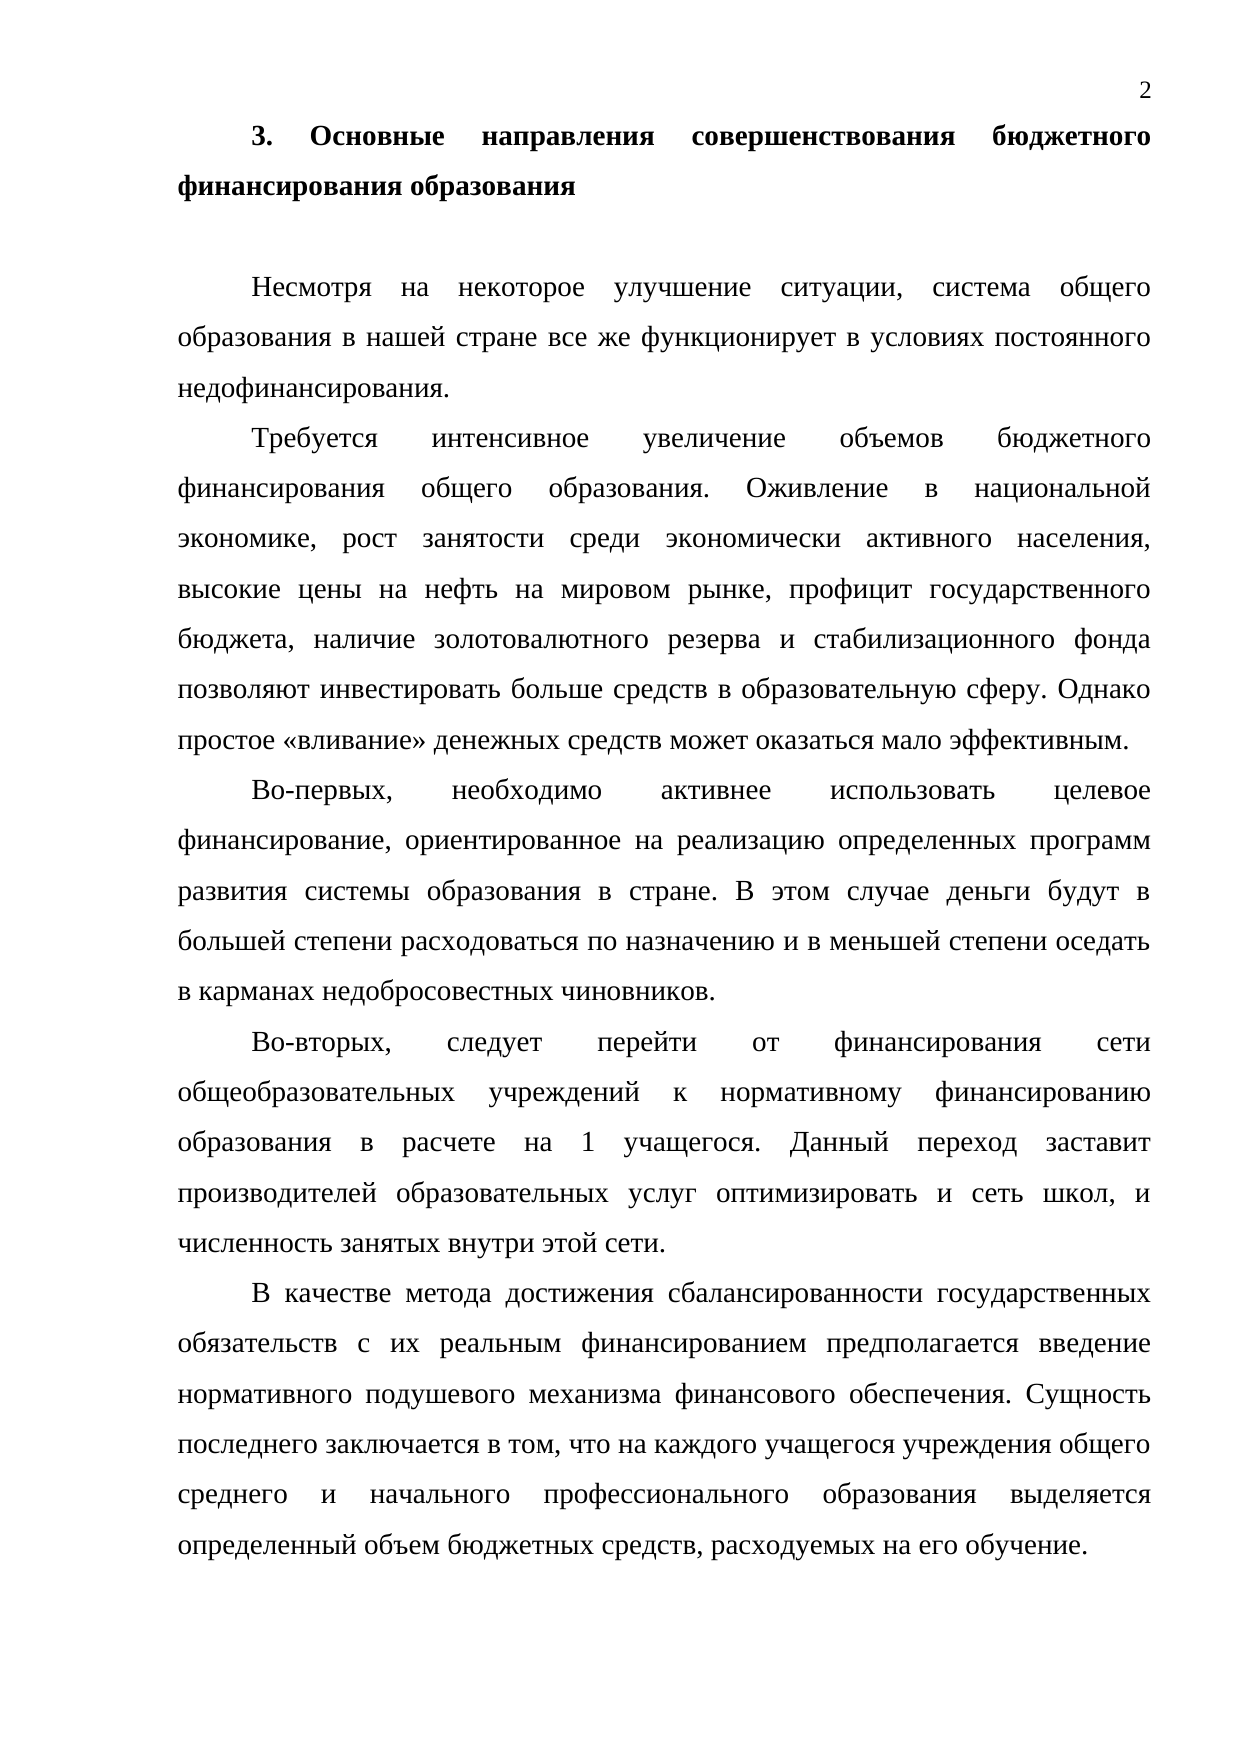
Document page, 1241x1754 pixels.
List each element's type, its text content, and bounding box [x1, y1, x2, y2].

text Требуется интенсивное увеличение объемов бюджетного финансирования общего образования. Оживление в национальной экономике, рост занятости среди экономически активного населения, высокие цены на нефть на мировом рынке, профицит государственного бюджета, наличие золотовалютного резерва и стабилизационного фонда позволяют инвестировать больше средств в образовательную сферу. Однако простое «вливание» денежных средств может оказаться мало эффективным. [177, 420, 1152, 755]
text Во-первых, необходимо активнее использовать целевое финансирование, ориентированное на реализацию определенных программ развития системы образования в стране. В этом случае деньги будут в большей степени расходоваться по назначению и в меньшей степени оседать в карманах недобросовестных чиновников. [177, 772, 1152, 1007]
text Во-вторых, следует перейти от финансирования сети общеобразовательных учреждений к нормативному финансированию образования в расчете на 1 учащегося. Данный переход заставит производителей образовательных услуг оптимизировать и сеть школ, и численность занятых внутри этой сети. [177, 1024, 1152, 1258]
text В качестве метода достижения сбалансированности государственных обязательств с их реальным финансированием предполагается введение нормативного подушевого механизма финансового обеспечения. Сущность последнего заключается в том, что на каждого учащегося учреждения общего среднего и начального профессионального образования выделяется определенный объем бюджетных средств, расходуемых на его обучение. [177, 1275, 1152, 1560]
text Несмотря на некоторое улучшение ситуации, система общего образования в нашей стране все же функционирует в условиях постоянного недофинансирования. [177, 269, 1152, 403]
text 3. Основные направления совершенствования бюджетного финансирования образования [177, 118, 1152, 202]
